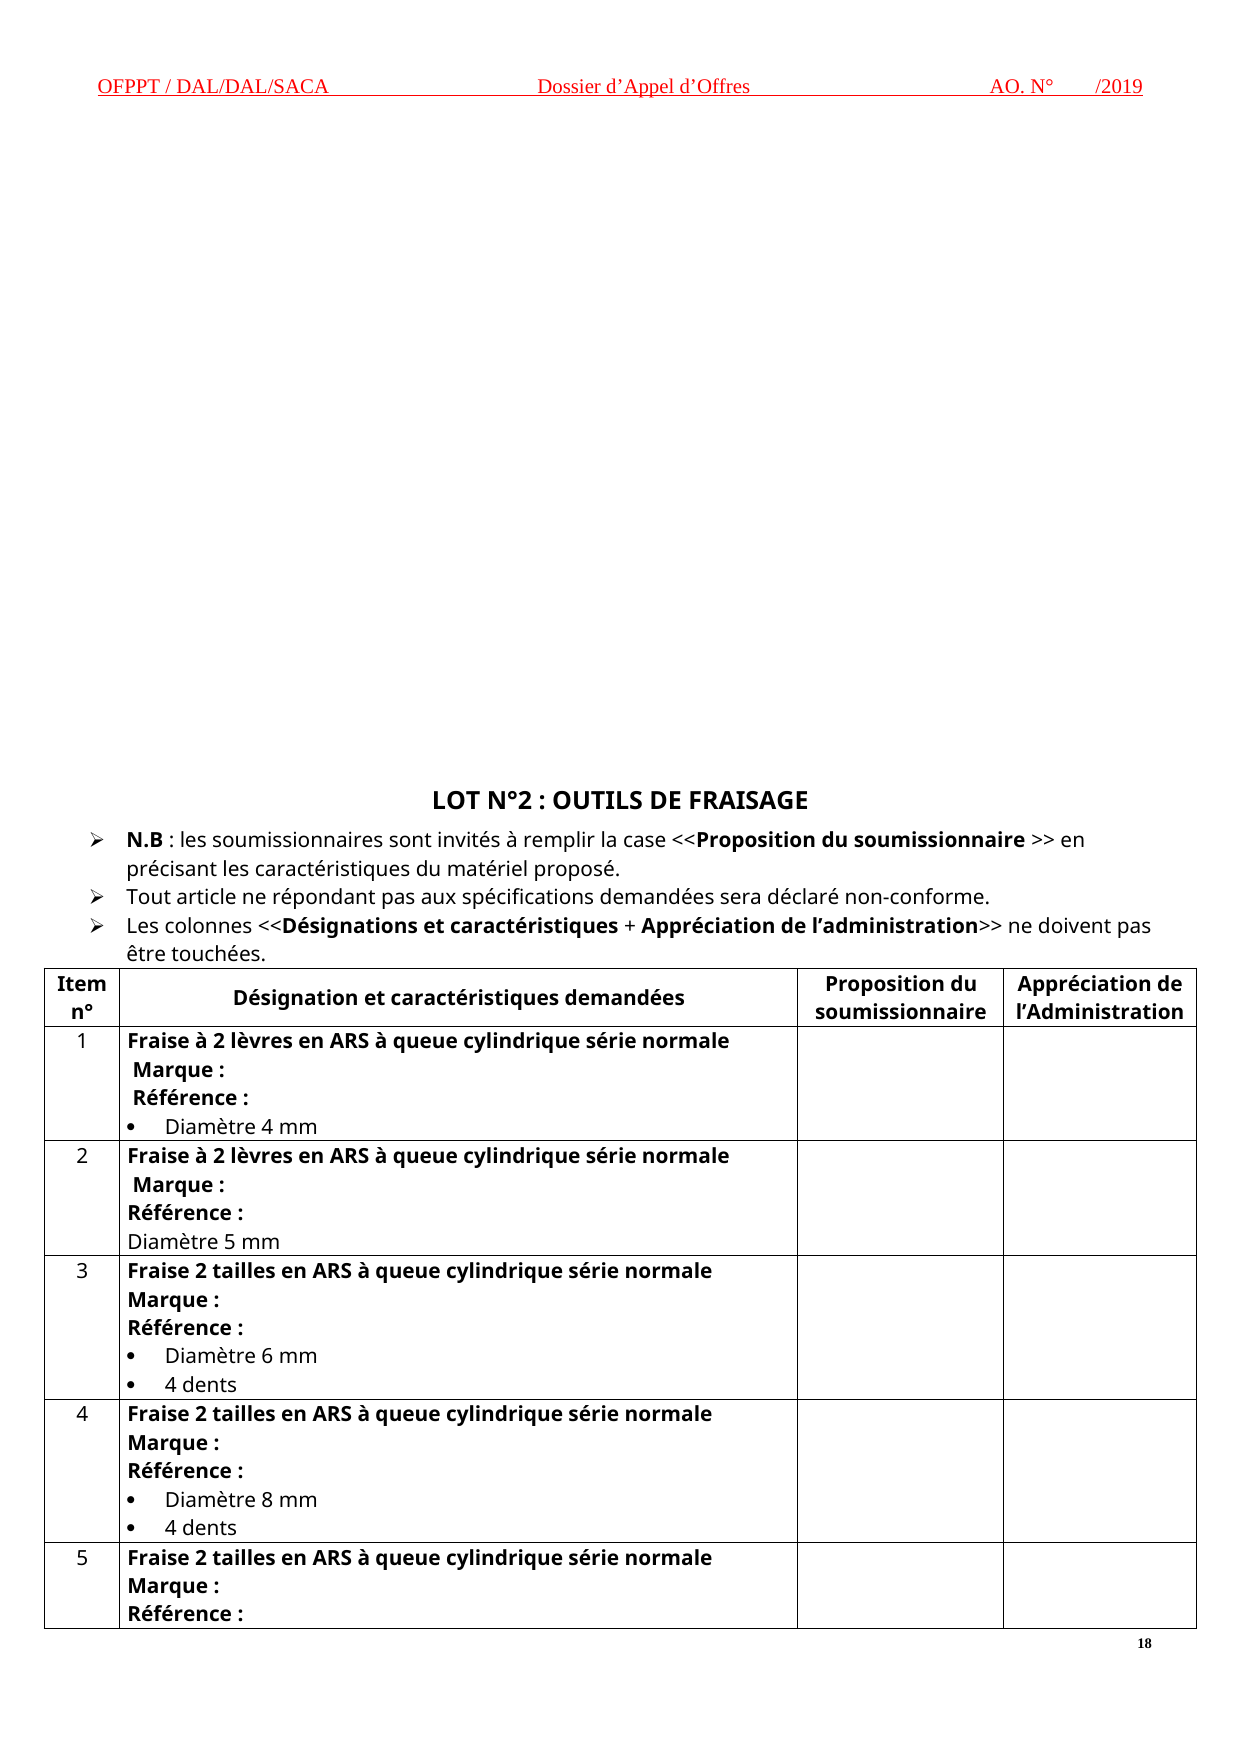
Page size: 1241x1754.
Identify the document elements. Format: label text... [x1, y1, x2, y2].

table_cell Fraise à 2 lèvres en ARS à queue cylindrique série normale Marque : Référence : Diamètre 4 mm [120, 1027, 797, 1140]
table_header Item n° [45, 969, 119, 1026]
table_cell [120, 1543, 797, 1628]
table_cell [1004, 1543, 1196, 1628]
table_cell [798, 1256, 1003, 1398]
table_header Appréciation de l’Administration [1004, 969, 1196, 1026]
table_cell Fraise 2 tailles en ARS à queue cylindrique série normale Marque : Référence : Diamètre 8 mm 4 dents [120, 1400, 797, 1542]
table_header Proposition du soumissionnaire [798, 969, 1003, 1026]
list Les colonnes <<Désignations et caractéristiques + Appréciation de l’administration>> ne doivent pas être touchées. [89, 911, 1152, 968]
list N.B : les soumissionnaires sont invités à remplir la case <<Proposition du soumissionnaire >> en précisant les caractéristiques du matériel proposé. [89, 826, 1152, 882]
table_cell 1 [45, 1027, 119, 1140]
table_cell [798, 1543, 1003, 1628]
table_cell 3 [45, 1256, 119, 1398]
table_cell [1004, 1027, 1196, 1140]
table_cell [798, 1141, 1003, 1255]
table_cell [798, 1400, 1003, 1542]
table_cell [1004, 1400, 1196, 1542]
table_cell [798, 1027, 1003, 1140]
list Tout article ne répondant pas aux spécifications demandées sera déclaré non-conforme. [89, 882, 1152, 911]
text LOT N°2 : OUTILS DE FRAISAGE [89, 783, 1152, 817]
table_cell Fraise 2 tailles en ARS à queue cylindrique série normale Marque : Référence : Diamètre 6 mm 4 dents [120, 1256, 797, 1398]
table_cell 5 [45, 1543, 119, 1628]
table_cell 4 [45, 1400, 119, 1542]
table_cell 2 [45, 1141, 119, 1255]
table_cell [1004, 1141, 1196, 1255]
table_header Désignation et caractéristiques demandées [120, 969, 797, 1026]
table_cell Fraise à 2 lèvres en ARS à queue cylindrique série normale Marque : Référence : Diamètre 5 mm [120, 1141, 797, 1255]
table_cell [1004, 1256, 1196, 1398]
